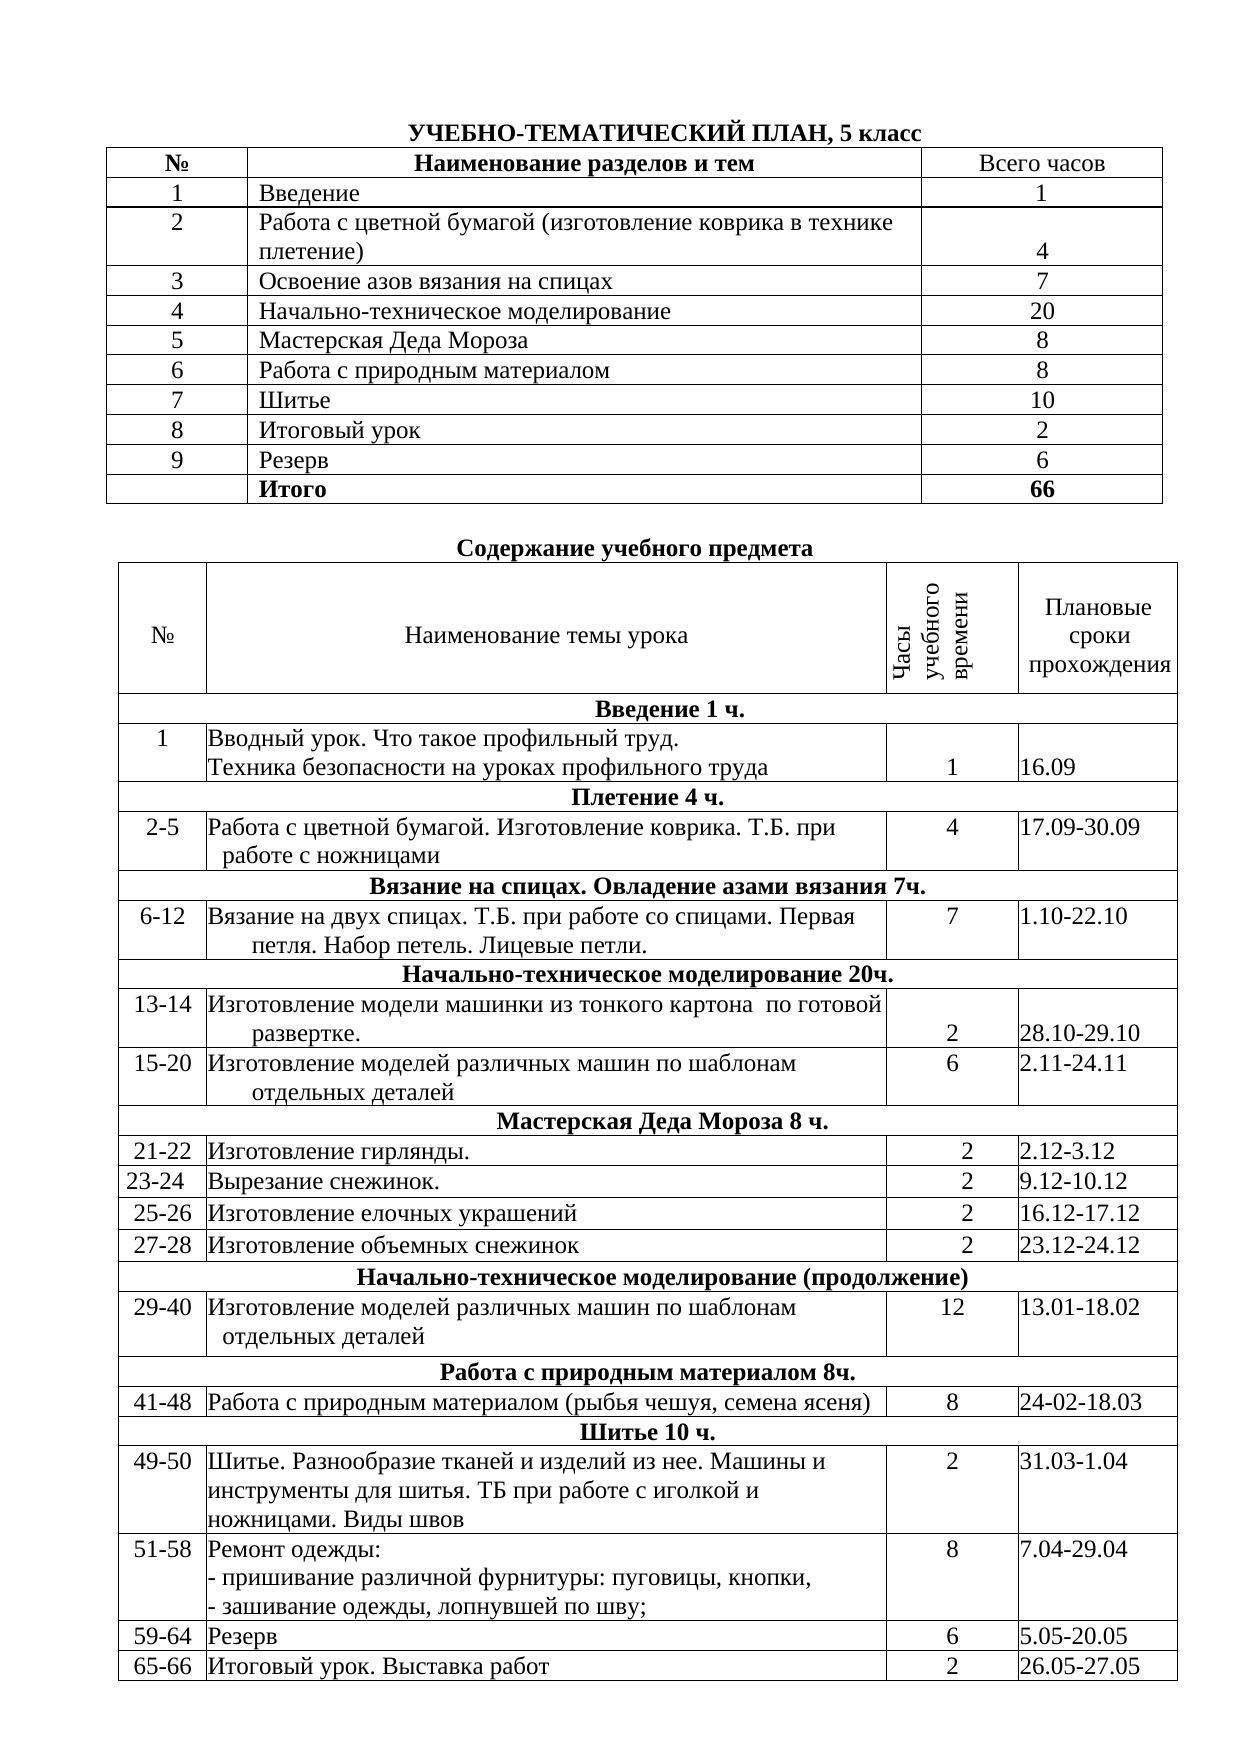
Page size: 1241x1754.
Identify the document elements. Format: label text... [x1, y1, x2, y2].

table_cell 2 [107, 208, 247, 265]
table_cell 2 [887, 989, 1018, 1047]
table_cell 2 [887, 1198, 1018, 1229]
table_header Всего часов [922, 148, 1162, 177]
table_cell 7 [107, 385, 247, 414]
table_cell Изготовление модели машинки из тонкого картона по готовой развертке. [207, 989, 886, 1047]
table_cell 6 [107, 355, 247, 384]
table_header Часы учебного времени [887, 563, 1018, 693]
table_cell 4 [922, 208, 1162, 265]
table_cell 23.12-24.12 [1019, 1230, 1177, 1261]
table_cell [107, 475, 247, 503]
table_cell 66 [922, 475, 1162, 503]
table_cell Работа с природным материалом 8ч. [119, 1357, 1177, 1386]
table_cell Резерв [207, 1621, 886, 1650]
table_cell 2 [887, 1166, 1018, 1197]
table_cell Работа с цветной бумагой. Изготовление коврика. Т.Б. при работе с ножницами [207, 812, 886, 870]
table_cell Резерв [248, 445, 921, 473]
table_cell Мастерская Деда Мороза [248, 326, 921, 354]
table_cell Плетение 4 ч. [119, 782, 1177, 811]
table_cell 15-20 [119, 1048, 206, 1105]
table_cell 24-02-18.03 [1019, 1387, 1177, 1416]
table_cell Изготовление моделей различных машин по шаблонам отдельных деталей [207, 1048, 886, 1105]
table_cell 2 [887, 1230, 1018, 1261]
table_cell Начально-техническое моделирование [248, 296, 921, 324]
table_cell Начально-техническое моделирование 20ч. [119, 960, 1177, 988]
table_cell Итоговый урок. Выставка работ [207, 1651, 886, 1679]
table_cell Шитье. Разнообразие тканей и изделий из нее. Машины и инструменты для шитья. ТБ при работе с иголкой и ножницами. Виды швов [207, 1446, 886, 1533]
table_cell 23-24 [119, 1166, 206, 1197]
table_cell Изготовление моделей различных машин по шаблонам отдельных деталей [207, 1292, 886, 1356]
table_cell 2.11-24.11 [1019, 1048, 1177, 1105]
table_cell 12 [887, 1292, 1018, 1356]
table_cell Ремонт одежды: - пришивание различной фурнитуры: пуговицы, кнопки, - зашивание одежды, лопнувшей по шву; [207, 1534, 886, 1620]
table_cell 7 [922, 266, 1162, 295]
table_cell Начально-техническое моделирование (продолжение) [119, 1262, 1177, 1291]
table_cell Вводный урок. Что такое профильный труд. Техника безопасности на уроках профильного труда [207, 724, 886, 781]
table_cell 25-26 [119, 1198, 206, 1229]
table_cell 5.05-20.05 [1019, 1621, 1177, 1650]
table_cell 6-12 [119, 901, 206, 958]
table_cell 16.12-17.12 [1019, 1198, 1177, 1229]
text УЧЕБНО-ТЕМАТИЧЕСКИЙ ПЛАН, 5 класс [118, 118, 1152, 147]
table_cell Вязание на двух спицах. Т.Б. при работе со спицами. Первая петля. Набор петель. Лицевые петли. [207, 901, 886, 958]
table_cell 20 [922, 296, 1162, 324]
table_cell 5 [107, 326, 247, 354]
table_cell 49-50 [119, 1446, 206, 1533]
table_cell 26.05-27.05 [1019, 1651, 1177, 1679]
table_cell 51-58 [119, 1534, 206, 1620]
table_cell 8 [922, 326, 1162, 354]
table_header Плановые сроки прохождения [1019, 563, 1177, 693]
table_cell 16.09 [1019, 724, 1177, 781]
table_cell 8 [887, 1387, 1018, 1416]
table_cell 7.04-29.04 [1019, 1534, 1177, 1620]
text Содержание учебного предмета [118, 533, 1152, 562]
table_cell Вырезание снежинок. [207, 1166, 886, 1197]
table_cell 6 [887, 1048, 1018, 1105]
table_header № [107, 148, 247, 177]
table_cell 6 [887, 1621, 1018, 1650]
table_cell 65-66 [119, 1651, 206, 1679]
table_cell 8 [107, 415, 247, 444]
table_cell 59-64 [119, 1621, 206, 1650]
table_cell Изготовление елочных украшений [207, 1198, 886, 1229]
table_cell 1 [922, 178, 1162, 206]
table_cell 2 [922, 415, 1162, 444]
table_cell 27-28 [119, 1230, 206, 1261]
table_cell Введение 1 ч. [119, 694, 1177, 722]
table_cell Итого [248, 475, 921, 503]
table_cell Освоение азов вязания на спицах [248, 266, 921, 295]
table_header Наименование темы урока [207, 563, 886, 693]
table_cell 8 [887, 1534, 1018, 1620]
table_header № [119, 563, 206, 693]
table_cell 9 [107, 445, 247, 473]
table_cell Шитье 10 ч. [119, 1417, 1177, 1445]
table_cell Шитье [248, 385, 921, 414]
table_cell 2 [887, 1651, 1018, 1679]
table_cell Работа с цветной бумагой (изготовление коврика в технике плетение) [248, 208, 921, 265]
table_cell 2.12-3.12 [1019, 1136, 1177, 1165]
table_cell 1.10-22.10 [1019, 901, 1177, 958]
table_header Наименование разделов и тем [248, 148, 921, 177]
table_cell Изготовление гирлянды. [207, 1136, 886, 1165]
table_cell 1 [887, 724, 1018, 781]
table_cell 7 [887, 901, 1018, 958]
table_cell 29-40 [119, 1292, 206, 1356]
table_cell 6 [922, 445, 1162, 473]
table_cell 13.01-18.02 [1019, 1292, 1177, 1356]
table_cell 41-48 [119, 1387, 206, 1416]
table_cell Вязание на спицах. Овладение азами вязания 7ч. [119, 871, 1177, 900]
table_cell 1 [107, 178, 247, 206]
table_cell Изготовление объемных снежинок [207, 1230, 886, 1261]
table_cell 3 [107, 266, 247, 295]
table_cell 13-14 [119, 989, 206, 1047]
table_cell 2 [887, 1446, 1018, 1533]
table_cell 1 [119, 724, 206, 781]
table_cell 10 [922, 385, 1162, 414]
table_cell 4 [107, 296, 247, 324]
table_cell Итоговый урок [248, 415, 921, 444]
table_cell 21-22 [119, 1136, 206, 1165]
table_cell Работа с природным материалом (рыбья чешуя, семена ясеня) [207, 1387, 886, 1416]
table_cell Мастерская Деда Мороза 8 ч. [119, 1106, 1177, 1135]
table_cell 31.03-1.04 [1019, 1446, 1177, 1533]
table_cell 4 [887, 812, 1018, 870]
table_cell Работа с природным материалом [248, 355, 921, 384]
table_cell 2 [887, 1136, 1018, 1165]
table_cell 17.09-30.09 [1019, 812, 1177, 870]
table_cell 2-5 [119, 812, 206, 870]
table_cell 8 [922, 355, 1162, 384]
table_cell 28.10-29.10 [1019, 989, 1177, 1047]
table_cell 9.12-10.12 [1019, 1166, 1177, 1197]
table_cell Введение [248, 178, 921, 206]
